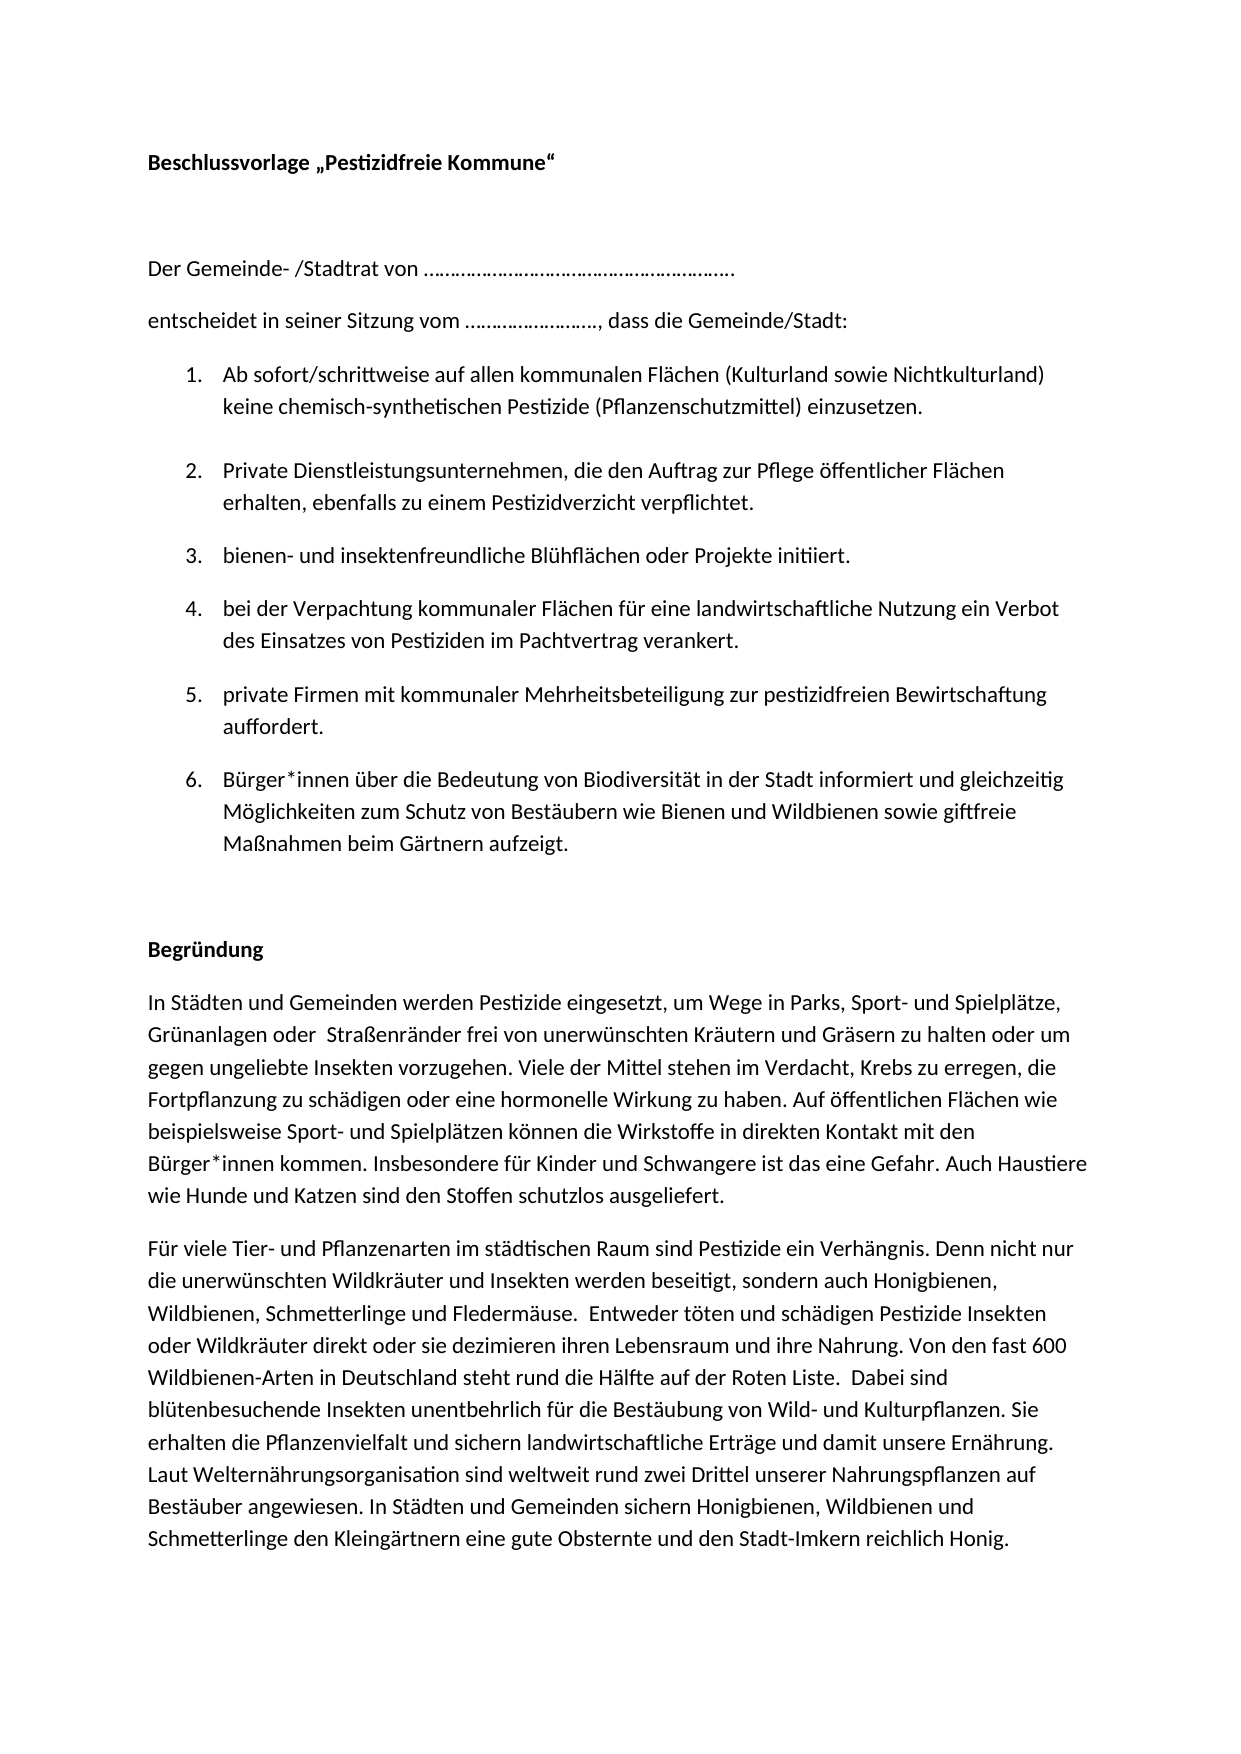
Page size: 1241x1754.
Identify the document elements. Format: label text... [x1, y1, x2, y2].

text Für viele Tier- und Pflanzenarten im städtischen Raum sind Pestizide ein Verhängnis. Denn nicht nur die unerwünschten Wildkräuter und Insekten werden beseitigt, sondern auch Honigbienen, Wildbienen, Schmetterlinge und Fledermäuse. Entweder töten und schädigen Pestizide Insekten oder Wildkräuter direkt oder sie dezimieren ihren Lebensraum und ihre Nahrung. Von den fast 600 Wildbienen-Arten in Deutschland steht rund die Hälfte auf der Roten Liste. Dabei sind blütenbesuchende Insekten unentbehrlich für die Bestäubung von Wild- und Kulturpflanzen. Sie erhalten die Pflanzenvielfalt und sichern landwirtschaftliche Erträge und damit unsere Ernährung. Laut Welternährungsorganisation sind weltweit rund zwei Drittel unserer Nahrungspflanzen auf Bestäuber angewiesen. In Städten und Gemeinden sichern Honigbienen, Wildbienen und Schmetterlinge den Kleingärtnern eine gute Obsternte und den Stadt-Imkern reichlich Honig. [148, 1234, 1093, 1552]
text Der Gemeinde- /Stadtrat von ………………………………………………….. [148, 254, 1093, 282]
list bei der Verpachtung kommunaler Flächen für eine landwirtschaftliche Nutzung ein Verbot des Einsatzes von Pestiziden im Pachtvertrag verankert. [185, 594, 1093, 655]
list Bürger*innen über die Bedeutung von Biodiversität in der Stadt informiert und gleichzeitig Möglichkeiten zum Schutz von Bestäubern wie Bienen und Wildbienen sowie giftfreie Maßnahmen beim Gärtnern aufzeigt. [185, 765, 1093, 857]
text Beschlussvorlage „Pestizidfreie Kommune“ [148, 148, 1093, 176]
text entscheidet in seiner Sitzung vom ……………………., dass die Gemeinde/Stadt: [148, 307, 1093, 335]
list Private Dienstleistungsunternehmen, die den Auftrag zur Pflege öffentlicher Flächen erhalten, ebenfalls zu einem Pestizidverzicht verpflichtet. [185, 456, 1093, 516]
text Begründung [148, 935, 1093, 963]
text In Städten und Gemeinden werden Pestizide eingesetzt, um Wege in Parks, Sport- und Spielplätze, Grünanlagen oder Straßenränder frei von unerwünschten Kräutern und Gräsern zu halten oder um gegen ungeliebte Insekten vorzugehen. Viele der Mittel stehen im Verdacht, Krebs zu erregen, die Fortpflanzung zu schädigen oder eine hormonelle Wirkung zu haben. Auf öffentlichen Flächen wie beispielsweise Sport- und Spielplätzen können die Wirkstoffe in direkten Kontakt mit den Bürger*innen kommen. Insbesondere für Kinder und Schwangere ist das eine Gefahr. Auch Haustiere wie Hunde und Katzen sind den Stoffen schutzlos ausgeliefert. [148, 988, 1093, 1209]
list private Firmen mit kommunaler Mehrheitsbeteiligung zur pestizidfreien Bewirtschaftung auffordert. [185, 680, 1093, 740]
list Ab sofort/schrittweise auf allen kommunalen Flächen (Kulturland sowie Nichtkulturland) keine chemisch-synthetischen Pestizide (Pflanzenschutzmittel) einzusetzen. [185, 360, 1093, 420]
list bienen- und insektenfreundliche Blühflächen oder Projekte initiiert. [185, 541, 1093, 569]
